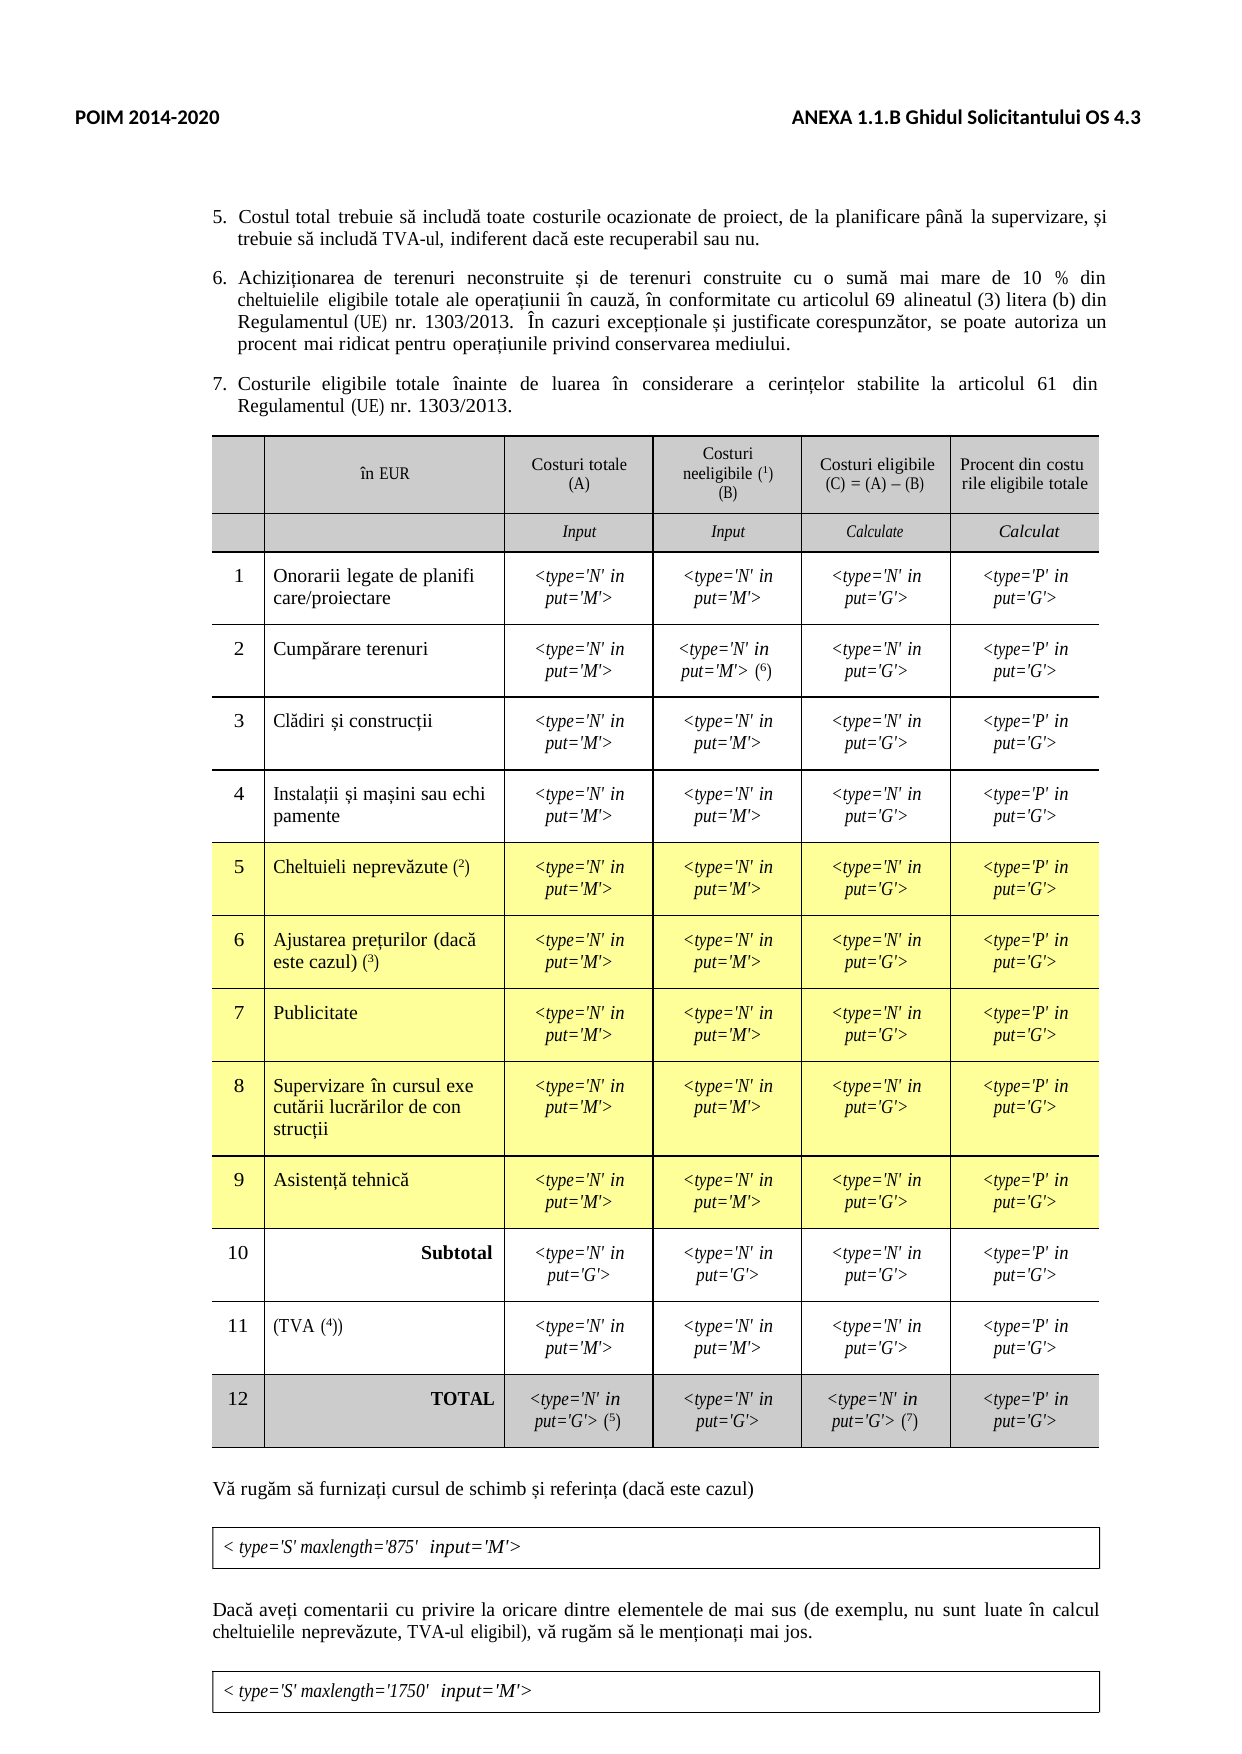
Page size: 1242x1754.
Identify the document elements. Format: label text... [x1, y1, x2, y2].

table_cell <type='N' in­ put='M'> [505, 698, 652, 769]
table_cell <type='N' in­ put='G'> [505, 1229, 652, 1301]
text 5. Costul total trebuie să includă toate costurile ocazionate de proiect, de la planificare până la supervizare, și trebuie să includă TVA-ul, indiferent dacă este recuperabil sau nu. [212, 206, 1107, 249]
table_cell 1 [212, 553, 264, 624]
table_cell TOTAL [265, 1375, 504, 1447]
table_cell Instalații și mașini sau echi­ pamente [265, 771, 504, 842]
text < type='S' maxlength='1750' input='M'> [222, 1679, 1169, 1701]
table_cell <type='N' in­ put='G'> [654, 1375, 801, 1447]
table_cell <type='N' in­ put='M'> [654, 698, 801, 769]
table_header [212, 437, 264, 513]
table_cell <type='P' in­ put='G'> [951, 1062, 1099, 1155]
table_cell <type='N' in­ put='G'> (5) [505, 1375, 652, 1447]
table_cell <type='N' in­ put='G'> [802, 553, 950, 624]
table_cell Onorarii legate de planifi­ care/proiectare [265, 553, 504, 624]
table_cell Input [654, 514, 801, 551]
table_cell <type='N' in­ put='M'> (6) [654, 625, 801, 696]
table_cell <type='P' in­ put='G'> [951, 771, 1099, 842]
table_cell 4 [212, 771, 264, 842]
table_cell Clădiri și construcții [265, 698, 504, 769]
table_cell <type='N' in­ put='M'> [654, 553, 801, 624]
table_header Costuri eligibile (C) = (A) – (B) [802, 437, 950, 513]
table_cell <type='P' in­ put='G'> [951, 625, 1099, 696]
table_cell Asistență tehnică [265, 1157, 504, 1228]
table_cell <type='N' in­ put='M'> [505, 916, 652, 988]
table_cell Supervizare în cursul exe­ cutării lucrărilor de con­ strucții [265, 1062, 504, 1155]
table_cell <type='P' in­ put='G'> [951, 553, 1099, 624]
table_cell <type='N' in­ put='M'> [505, 843, 652, 915]
table_cell [265, 514, 504, 551]
table_cell [212, 514, 264, 551]
table_cell Calculate [802, 514, 950, 551]
table_cell 3 [212, 698, 264, 769]
table_cell <type='N' in­ put='M'> [654, 1302, 801, 1374]
table_cell Cheltuieli neprevăzute (2) [265, 843, 504, 915]
table_cell <type='N' in­ put='M'> [505, 989, 652, 1061]
text 7. Costurile eligibile totale înainte de luarea în considerare a cerințelor stabilite la articolul 61 din [212, 372, 1169, 394]
table_cell 2 [212, 625, 264, 696]
table_cell 9 [212, 1157, 264, 1228]
table_header în EUR [265, 437, 504, 513]
table_cell 11 [212, 1302, 264, 1374]
table_cell <type='N' in­ put='G'> [802, 1157, 950, 1228]
table_cell <type='N' in­ put='G'> [802, 916, 950, 988]
table_cell <type='P' in­ put='G'> [951, 698, 1099, 769]
table_cell 8 [212, 1062, 264, 1155]
table_cell Cumpărare terenuri [265, 625, 504, 696]
table_header Procent din costu­ rile eligibile totale [951, 437, 1099, 513]
text Regulamentul (UE) nr. 1303/2013. [237, 394, 1169, 416]
table_header Costuri totale (A) [505, 437, 652, 513]
table_cell Subtotal [265, 1229, 504, 1301]
table_cell Ajustarea prețurilor (dacă este cazul) (3) [265, 916, 504, 988]
table_cell <type='P' in­ put='G'> [951, 1375, 1099, 1447]
table_cell <type='N' in­ put='M'> [505, 625, 652, 696]
table_cell Calculat [951, 514, 1099, 551]
table_cell <type='N' in­ put='G'> [802, 625, 950, 696]
text < type='S' maxlength='875' input='M'> [222, 1535, 1169, 1558]
table_cell <type='N' in­ put='G'> (7) [802, 1375, 950, 1447]
table_cell <type='P' in­ put='G'> [951, 1229, 1099, 1301]
table_cell <type='P' in­ put='G'> [951, 843, 1099, 915]
table_cell <type='N' in­ put='G'> [802, 1229, 950, 1301]
table_cell 7 [212, 989, 264, 1061]
table_cell <type='N' in­ put='M'> [505, 1157, 652, 1228]
table_cell <type='P' in­ put='G'> [951, 1157, 1099, 1228]
table_cell <type='N' in­ put='G'> [802, 771, 950, 842]
table_cell 10 [212, 1229, 264, 1301]
table_header Costuri neeligibile (1) (B) [654, 437, 801, 513]
table_cell <type='N' in­ put='M'> [505, 771, 652, 842]
table_cell <type='N' in­ put='G'> [802, 1062, 950, 1155]
table_cell <type='N' in­ put='G'> [802, 698, 950, 769]
table_cell <type='N' in­ put='M'> [654, 916, 801, 988]
table_cell <type='N' in­ put='G'> [802, 989, 950, 1061]
table_cell <type='N' in­ put='M'> [654, 771, 801, 842]
table_cell Input [505, 514, 652, 551]
table_cell <type='N' in­ put='M'> [654, 1157, 801, 1228]
table_cell <type='N' in­ put='M'> [654, 989, 801, 1061]
table_cell 6 [212, 916, 264, 988]
table_cell <type='N' in­ put='G'> [802, 1302, 950, 1374]
table_cell <type='N' in­ put='M'> [505, 1062, 652, 1155]
text Dacă aveți comentarii cu privire la oricare dintre elementele de mai sus (de exemplu, nu sunt luate în calcul cheltuielile neprevăzute, TVA-ul eligibil), vă rugăm să le menționați mai jos. [212, 1599, 1107, 1643]
table_cell <type='N' in­ put='M'> [654, 843, 801, 915]
text Vă rugăm să furnizați cursul de schimb și referința (dacă este cazul) [212, 1476, 1169, 1499]
table_cell <type='P' in­ put='G'> [951, 916, 1099, 988]
table_cell Publicitate [265, 989, 504, 1061]
table_cell <type='N' in­ put='M'> [654, 1062, 801, 1155]
table_cell (TVA (4)) [265, 1302, 504, 1374]
table_cell 5 [212, 843, 264, 915]
table_cell <type='N' in­ put='G'> [802, 843, 950, 915]
table_cell <type='N' in­ put='M'> [505, 1302, 652, 1374]
table_cell <type='N' in­ put='G'> [654, 1229, 801, 1301]
table_cell 12 [212, 1375, 264, 1447]
table_cell <type='P' in­ put='G'> [951, 1302, 1099, 1374]
text 6. Achiziționarea de terenuri neconstruite și de terenuri construite cu o sumă mai mare de 10 % din cheltuielile eligibile totale ale operațiunii în cauză, în conformitate cu articolul 69 alineatul (3) litera (b) din Regulamentul (UE) nr. 1303/2013. În cazuri excepționale și justificate corespunzător, se poate autoriza un procent mai ridicat pentru operațiunile privind conservarea mediului. [212, 267, 1107, 355]
table_cell <type='N' in­ put='M'> [505, 553, 652, 624]
table_cell <type='P' in­ put='G'> [951, 989, 1099, 1061]
